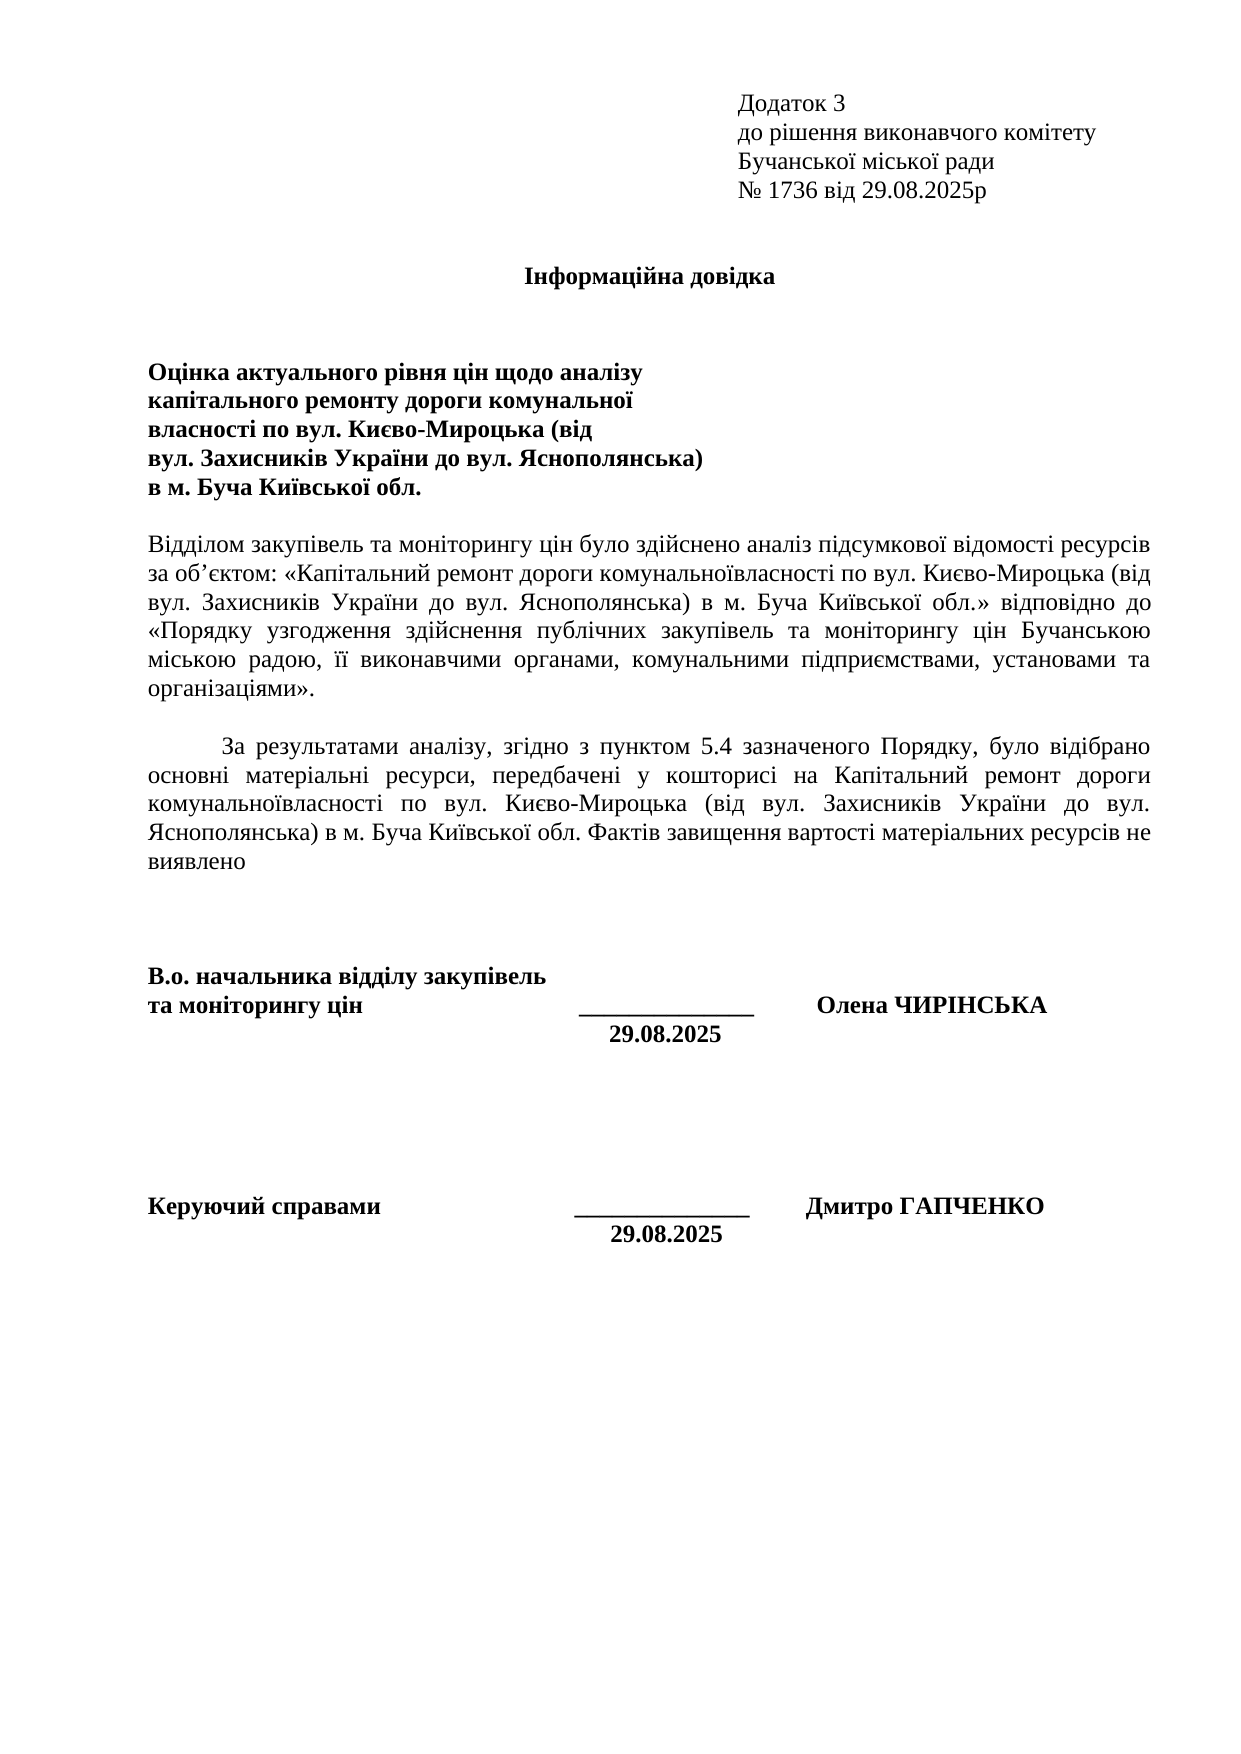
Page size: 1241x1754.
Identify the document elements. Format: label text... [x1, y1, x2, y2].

text вул. Захисників України до вул. Яснополянська) [148, 443, 1152, 472]
text 29.08.2025 [148, 1219, 1152, 1248]
text в м. Буча Київської обл. [148, 472, 1152, 501]
text 29.08.2025 [148, 1019, 1152, 1048]
text № 1736 від 29.08.2025р [664, 175, 1152, 203]
text та моніторингу цін ______________ Олена ЧИРІНСЬКА [148, 990, 1152, 1019]
text до рішення виконавчого комітету [664, 117, 1152, 146]
text капітального ремонту дороги комунальної [148, 386, 1152, 414]
text Керуючий справами ______________ Дмитро ГАПЧЕНКО [148, 1191, 1152, 1219]
text власності по вул. Києво-Мироцька (від [148, 414, 1152, 443]
text Додаток 3 [664, 88, 1152, 117]
text В.о. начальника відділу закупівель [148, 961, 1152, 990]
text Бучанської міської ради [664, 146, 1152, 175]
text За результатами аналізу, згідно з пунктом 5.4 зазначеного Порядку, було відібрано основні матеріальні ресурси, передбачені у кошторисі на Капітальний ремонт дороги комунальноївласності по вул. Києво-Мироцька (від вул. Захисників України до вул. Яснополянська) в м. Буча Київської обл. Фактів завищення вартості матеріальних ресурсів не виявлено [148, 731, 1152, 875]
text Інформаційна довідка [148, 261, 1152, 290]
text Оцінка актуального рівня цін щодо аналізу [148, 357, 1152, 386]
text Відділом закупівель та моніторингу цін було здійснено аналіз підсумкової відомості ресурсів за об’єктом: «Капітальний ремонт дороги комунальноївласності по вул. Києво-Мироцька (від вул. Захисників України до вул. Яснополянська) в м. Буча Київської обл.» відповідно до «Порядку узгодження здійснення публічних закупівель та моніторингу цін Бучанською міською радою, її виконавчими органами, комунальними підприємствами, установами та організаціями». [148, 529, 1152, 702]
